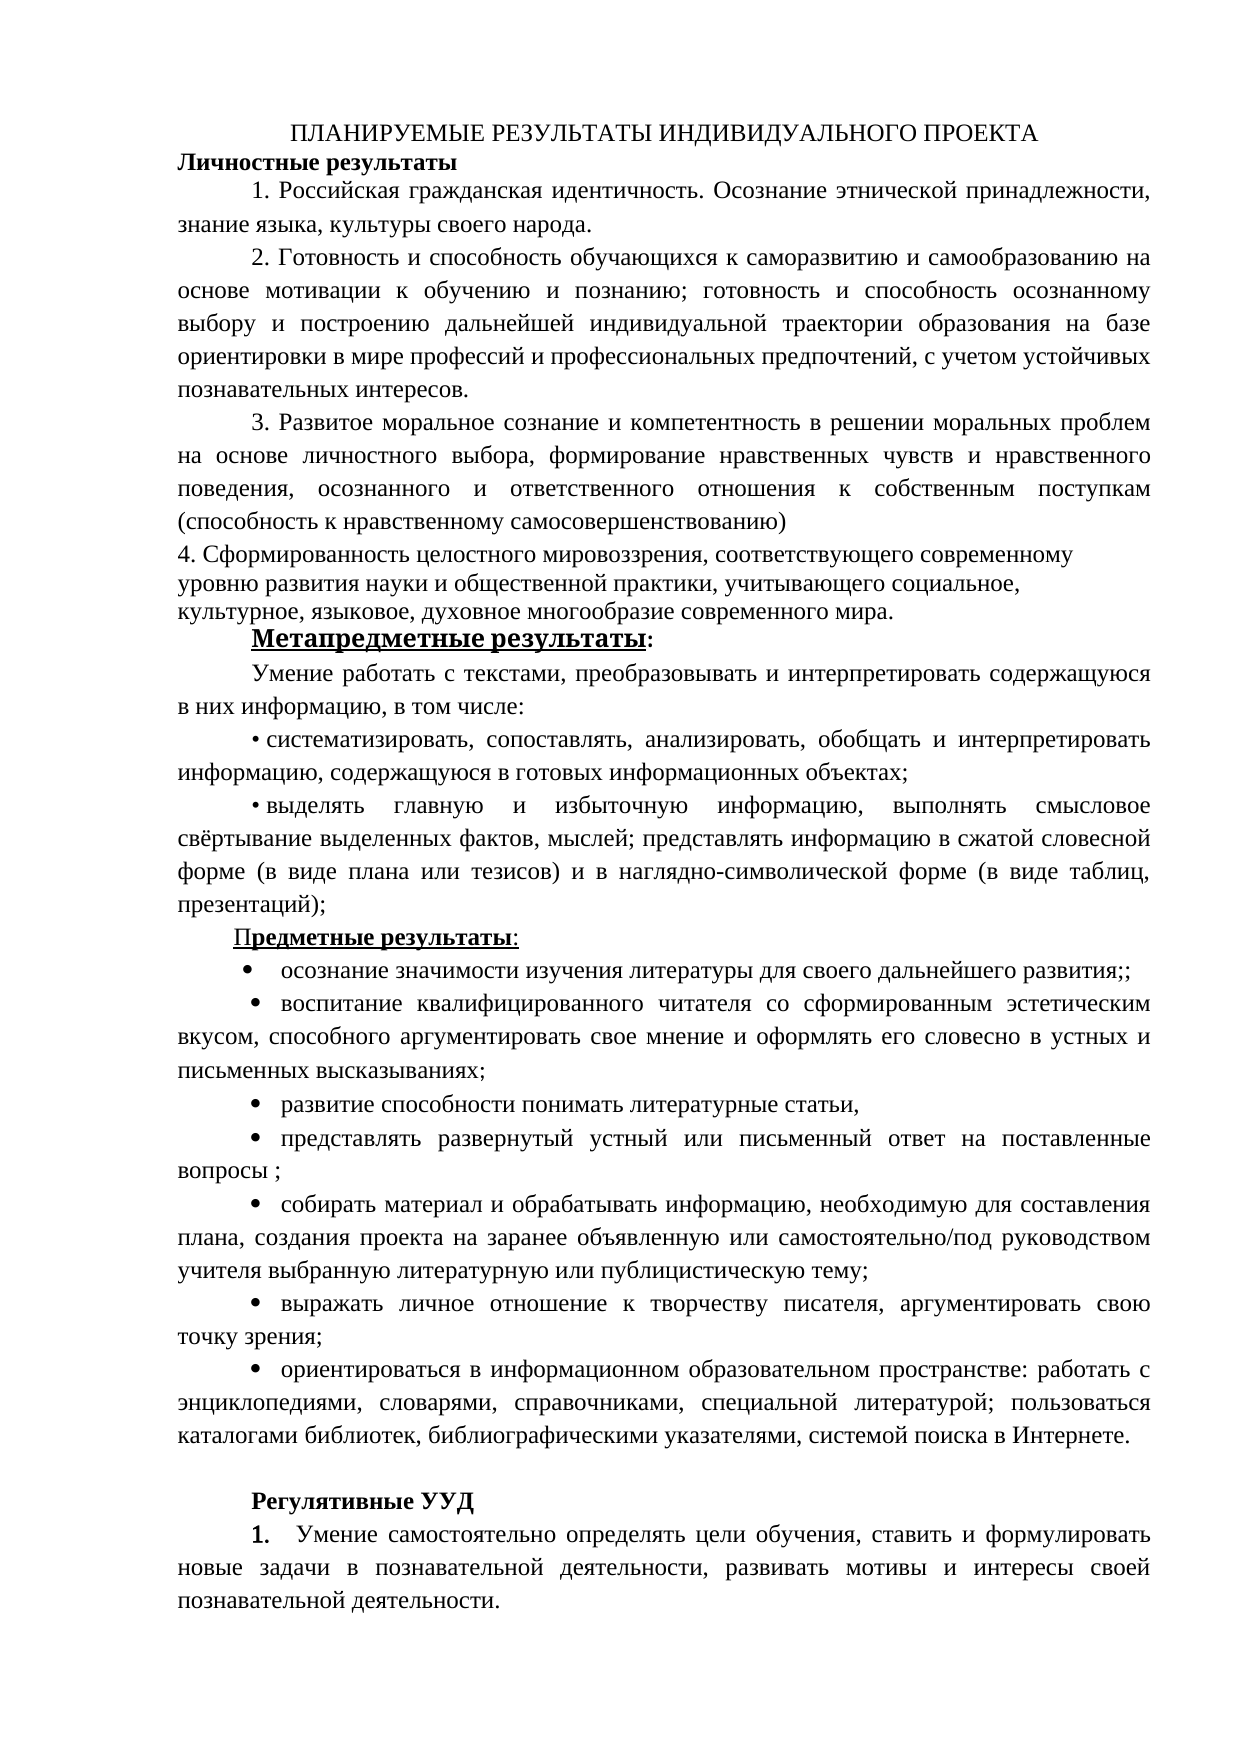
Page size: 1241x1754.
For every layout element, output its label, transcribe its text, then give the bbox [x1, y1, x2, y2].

text 3. Развитое моральное сознание и компетентность в решении моральных проблем на основе личностного выбора, формирование нравственных чувств и нравственного поведения, осознанного и ответственного отношения к собственным поступкам (способность к нравственному самосовершенствованию) [177, 407, 1152, 534]
list развитие способности понимать литературные статьи, [177, 1089, 1152, 1118]
text • выделять главную и избыточную информацию, выполнять смысловое свёртывание выделенных фактов, мыслей; представлять информацию в сжатой словесной форме (в виде плана или тезисов) и в наглядно-символической форме (в виде таблиц, презентаций); [177, 790, 1152, 918]
list выражать личное отношение к творчеству писателя, аргументировать свою точку зрения; [177, 1288, 1152, 1349]
text Личностные результаты [177, 147, 1152, 176]
list осознание значимости изучения литературы для своего дальнейшего развития;; [177, 955, 1152, 984]
text 2. Готовность и способность обучающихся к саморазвитию и самообразованию на основе мотивации к обучению и познанию; готовность и способность осознанному выбору и построению дальнейшей индивидуальной траектории образования на базе ориентировки в мире профессий и профессиональных предпочтений, с учетом устойчивых познавательных интересов. [177, 242, 1152, 402]
text 1. Российская гражданская идентичность. Осознание этнической принадлежности, знание языка, культуры своего народа. [177, 176, 1152, 237]
text 4. Сформированность целостного мировоззрения, соответствующего современному уровню развития науки и общественной практики, учитывающего социальное, культурное, языковое, духовное многообразие современного мира. [177, 539, 1152, 625]
text ПЛАНИРУЕМЫЕ РЕЗУЛЬТАТЫ ИНДИВИДУАЛЬНОГО ПРОЕКТА [177, 118, 1152, 147]
list Умение самостоятельно определять цели обучения, ставить и формулировать новые задачи в познавательной деятельности, развивать мотивы и интересы своей познавательной деятельности. [177, 1519, 1152, 1614]
list ориентироваться в информационном образовательном пространстве: работать с энциклопедиями, словарями, справочниками, специальной литературой; пользоваться каталогами библиотек, библиографическими указателями, системой поиска в Интернете. [177, 1354, 1152, 1448]
text Умение работать с текстами, преобразовывать и интерпретировать содержащуюся в них информацию, в том числе: [177, 658, 1152, 720]
text Предметные результаты: [177, 922, 1152, 951]
list воспитание квалифицированного читателя со сформированным эстетическим вкусом, способного аргументировать свое мнение и оформлять его словесно в устных и письменных высказываниях; [177, 988, 1152, 1085]
list собирать материал и обрабатывать информацию, необходимую для составления плана, создания проекта на заранее объявленную или самостоятельно/под руководством учителя выбранную литературную или публицистическую тему; [177, 1189, 1152, 1283]
text • систематизировать, сопоставлять, анализировать, обобщать и интерпретировать информацию, содержащуюся в готовых информационных объектах; [177, 724, 1152, 786]
subtitle Метапредметные результаты: [177, 625, 1152, 654]
list представлять развернутый устный или письменный ответ на поставленные вопросы ; [177, 1123, 1152, 1184]
text Регулятивные УУД [177, 1486, 1152, 1514]
